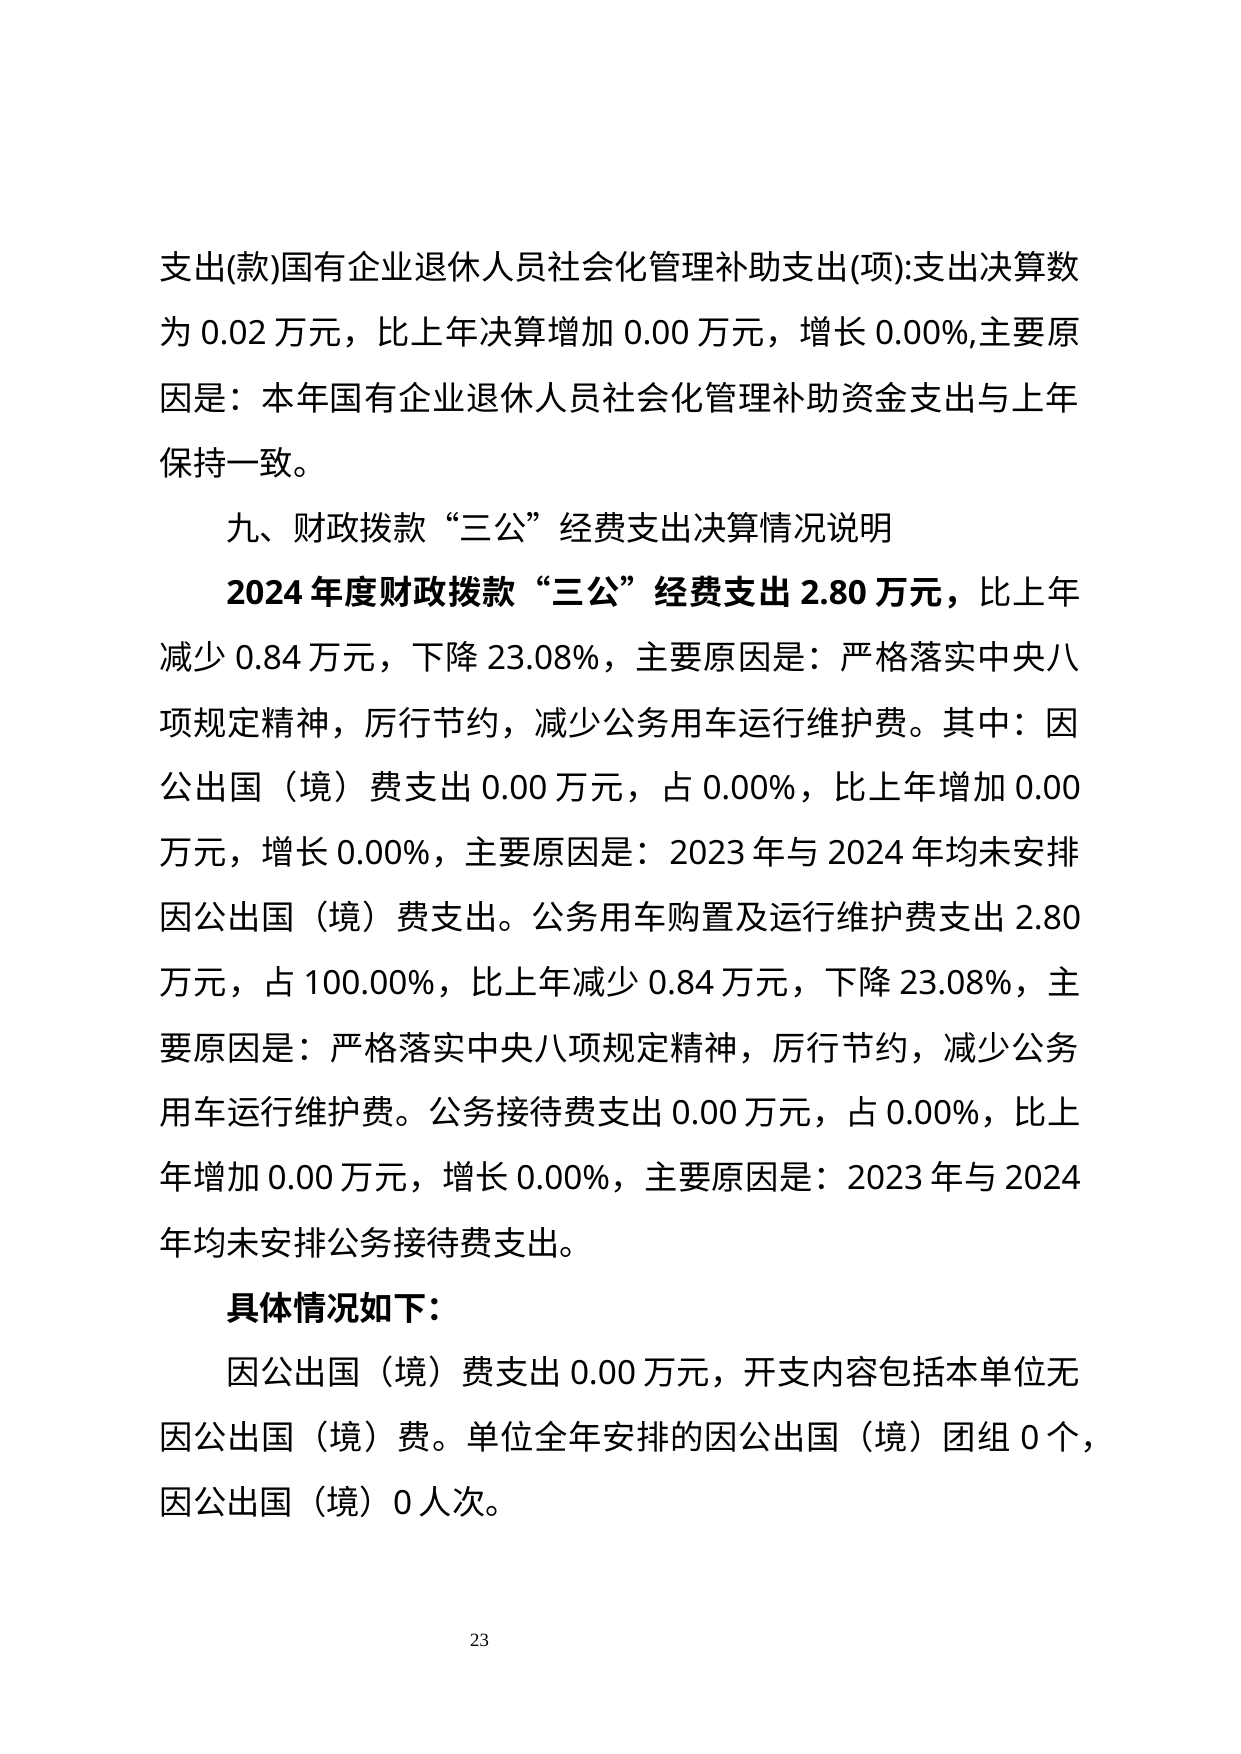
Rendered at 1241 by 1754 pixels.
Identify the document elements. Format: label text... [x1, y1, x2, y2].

text 因公出国（境）费支出0.00万元，开支内容包括本单位无因公出国（境）费。单位全年安排的因公出国（境）团组0个，因公出国（境）0人次。 [159, 1338, 1081, 1533]
text 具体情况如下： [159, 1273, 1081, 1338]
text 九、财政拨款“三公”经费支出决算情况说明 [159, 493, 1081, 558]
text 2024年度财政拨款“三公”经费支出2.80万元，比上年减少0.84万元，下降23.08%，主要原因是：严格落实中央八项规定精神，厉行节约，减少公务用车运行维护费。其中：因公出国（境）费支出0.00万元，占0.00%，比上年增加0.00万元，增长0.00%，主要原因是：2023年与2024年均未安排因公出国（境）费支出。公务用车购置及运行维护费支出2.80万元，占100.00%，比上年减少0.84万元，下降23.08%，主要原因是：严格落实中央八项规定精神，厉行节约，减少公务用车运行维护费。公务接待费支出0.00万元，占0.00%，比上年增加0.00万元，增长0.00%，主要原因是：2023年与2024年均未安排公务接待费支出。 [159, 558, 1081, 1273]
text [159, 233, 1081, 493]
